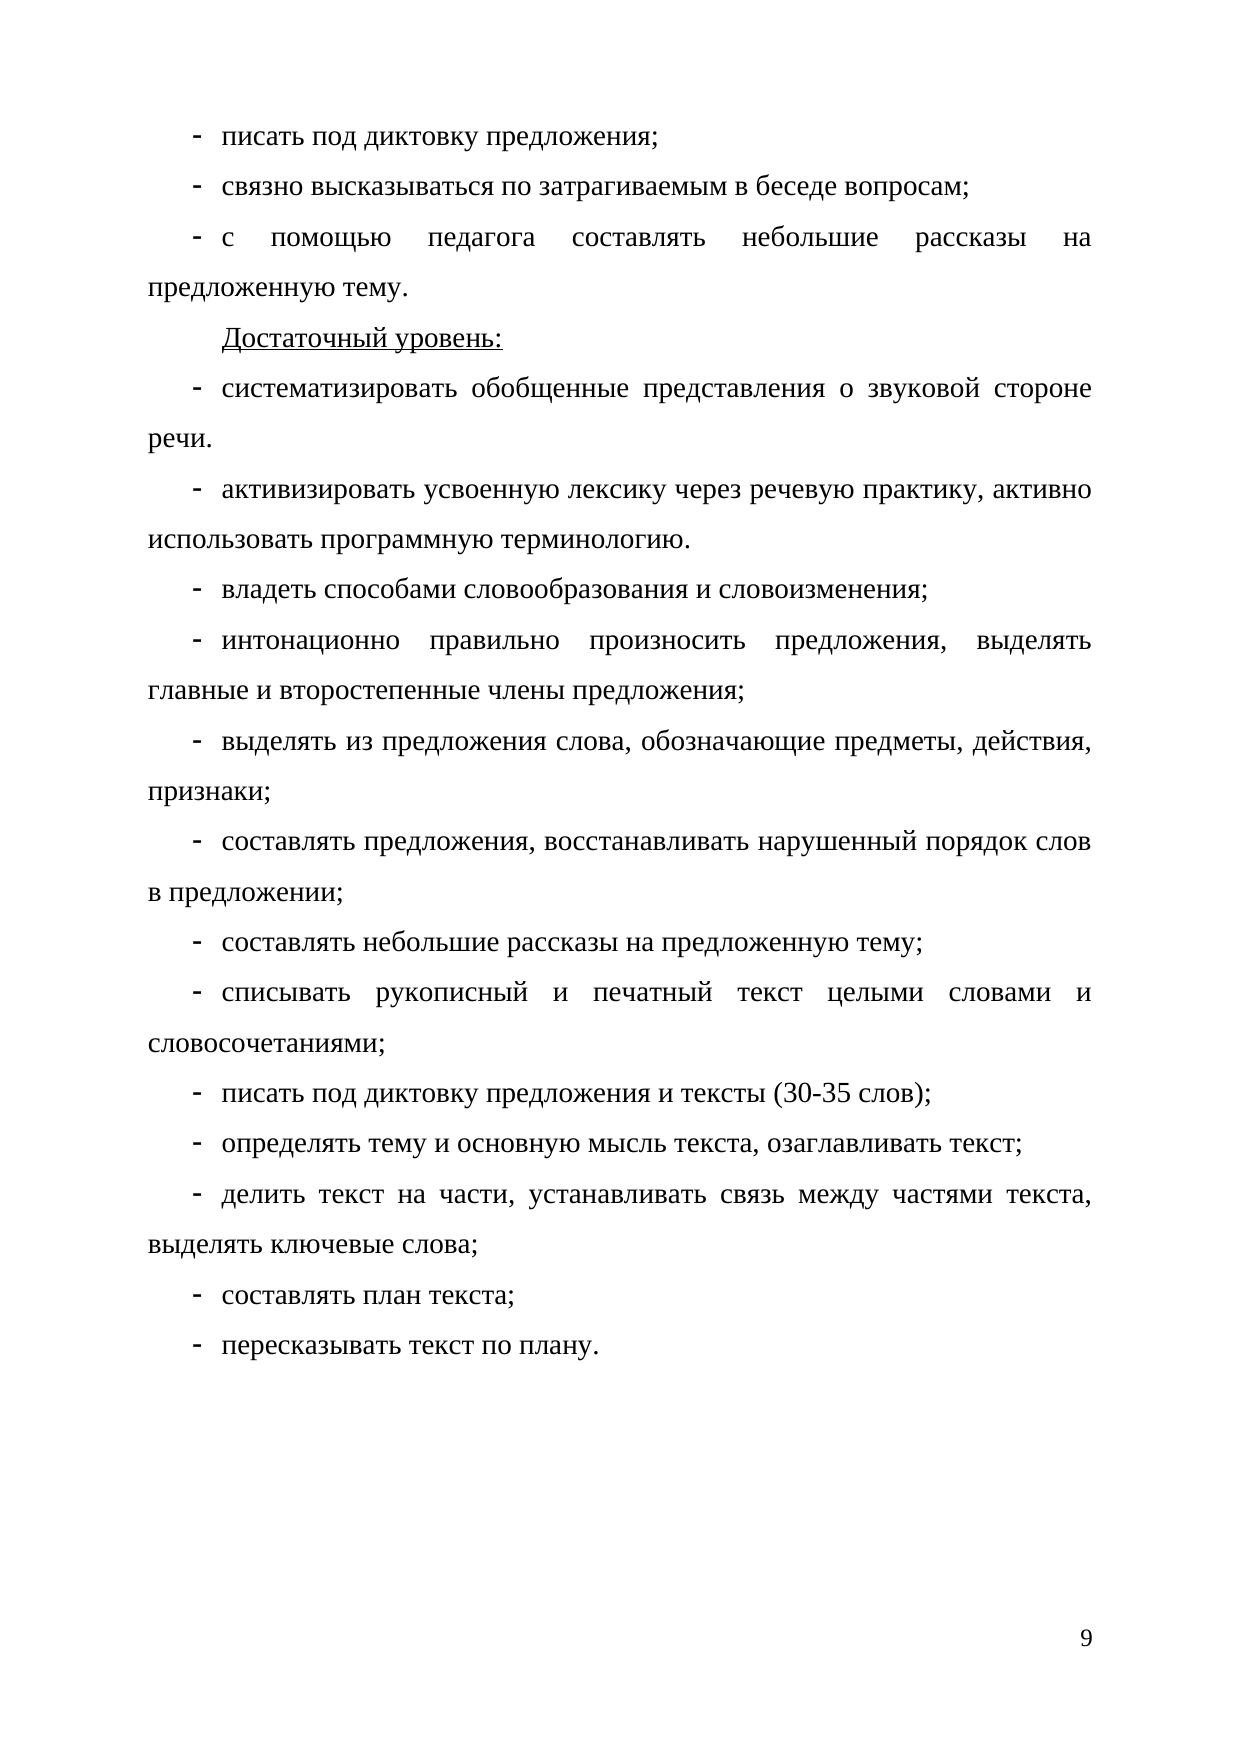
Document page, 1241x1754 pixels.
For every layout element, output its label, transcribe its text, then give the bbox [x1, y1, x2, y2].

text Достаточный уровень: [148, 320, 1092, 353]
list составлять предложения, восстанавливать нарушенный порядок слов в предложении; [148, 823, 1092, 907]
list систематизировать обобщенные представления о звуковой стороне речи. [148, 370, 1092, 454]
list владеть способами словообразования и словоизменения; [148, 571, 1092, 605]
list с помощью педагога составлять небольшие рассказы на предложенную тему. [148, 219, 1092, 303]
list делить текст на части, устанавливать связь между частями текста, выделять ключевые слова; [148, 1176, 1092, 1260]
list списывать рукописный и печатный текст целыми словами и словосочетаниями; [148, 974, 1092, 1058]
list выделять из предложения слова, обозначающие предметы, действия, признаки; [148, 723, 1092, 807]
list определять тему и основную мысль текста, озаглавливать текст; [148, 1126, 1092, 1159]
list интонационно правильно произносить предложения, выделять главные и второстепенные члены предложения; [148, 622, 1092, 706]
list составлять план текста; [148, 1277, 1092, 1310]
list писать под диктовку предложения; [148, 118, 1092, 152]
list пересказывать текст по плану. [148, 1327, 1092, 1361]
list писать под диктовку предложения и тексты (30-35 слов); [148, 1075, 1092, 1109]
list связно высказываться по затрагиваемым в беседе вопросам; [148, 168, 1092, 202]
list составлять небольшие рассказы на предложенную тему; [148, 924, 1092, 958]
list активизировать усвоенную лексику через речевую практику, активно использовать программную терминологию. [148, 471, 1092, 555]
